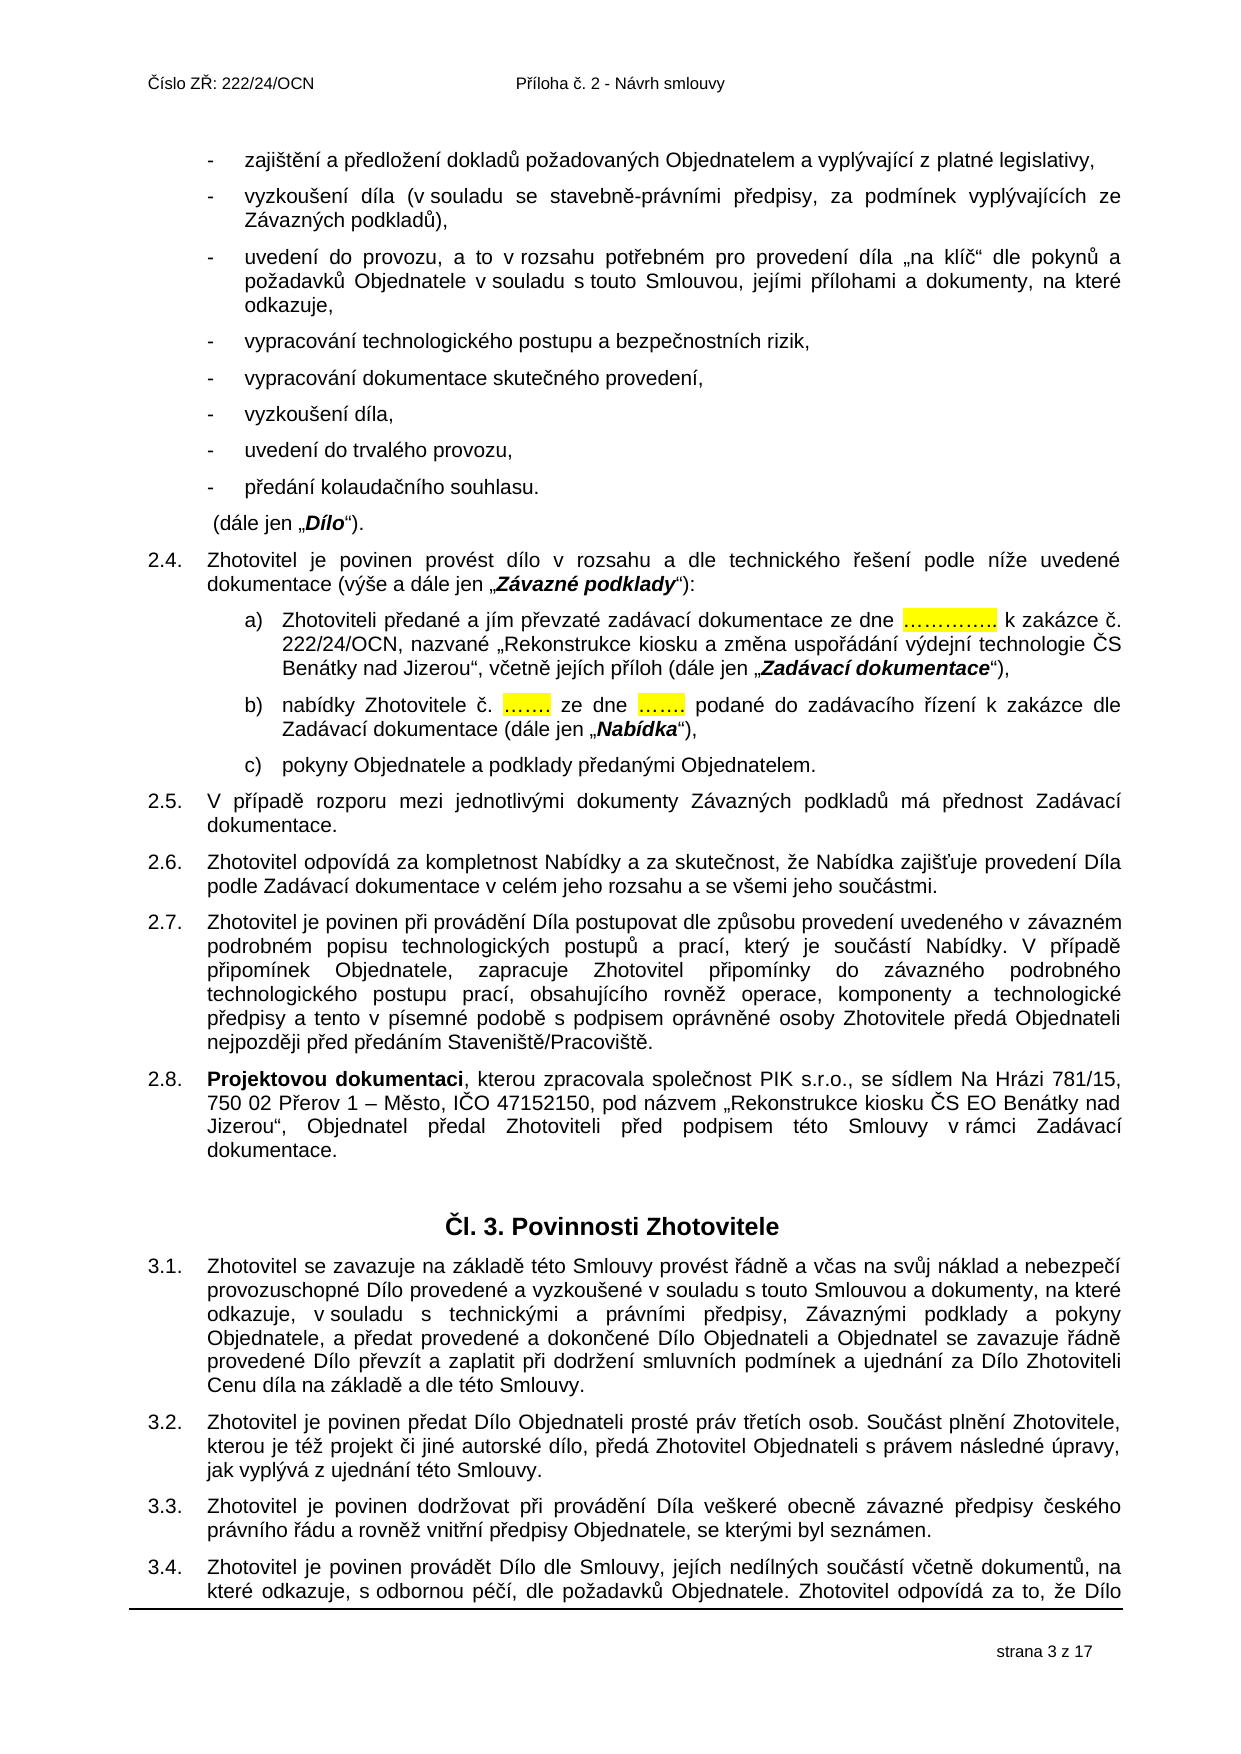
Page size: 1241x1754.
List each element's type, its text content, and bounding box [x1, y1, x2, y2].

list uvedení do provozu, a to v rozsahu potřebném pro provedení díla „na klíč“ dle pokynů a požadavků Objednatele v souladu s touto Smlouvou, jejími přílohami a dokumenty, na které odkazuje, [207, 244, 1122, 316]
list Zhotoviteli předané a jím převzaté zadávací dokumentace ze dne ………….. k zakázce č. 222/24/OCN, nazvané „Rekonstrukce kiosku a změna uspořádání výdejní technologie ČS Benátky nad Jizerou“, včetně jejích příloh (dále jen „Zadávací dokumentace“), [244, 608, 1122, 680]
text Zhotovitel je povinen při provádění Díla postupovat dle způsobu provedení uvedeného v závazném podrobném popisu technologických postupů a prací, který je součástí Nabídky. V případě připomínek Objednatele, zapracuje Zhotovitel připomínky do závazného podrobného technologického postupu prací, obsahujícího rovněž operace, komponenty a technologické předpisy a tento v písemné podobě s podpisem oprávněné osoby Zhotovitele předá Objednateli nejpozději před předáním Staveniště/Pracoviště. [148, 910, 1122, 1054]
list zajištění a předložení dokladů požadovaných Objednatelem a vyplývající z platné legislativy, [207, 148, 1122, 172]
list předání kolaudačního souhlasu. [207, 475, 1122, 499]
text Zhotovitel odpovídá za kompletnost Nabídky a za skutečnost, že Nabídka zajišťuje provedení Díla podle Zadávací dokumentace v celém jeho rozsahu a se všemi jeho součástmi. [148, 850, 1122, 898]
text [148, 1554, 1122, 1602]
text Zhotovitel se zavazuje na základě této Smlouvy provést řádně a včas na svůj náklad a nebezpečí provozuschopné Dílo provedené a vyzkoušené v souladu s touto Smlouvou a dokumenty, na které odkazuje, v souladu s technickými a právními předpisy, Závaznými podklady a pokyny Objednatele, a předat provedené a dokončené Dílo Objednateli a Objednatel se zavazuje řádně provedené Dílo převzít a zaplatit při dodržení smluvních podmínek a ujednání za Dílo Zhotoviteli Cenu díla na základě a dle této Smlouvy. [148, 1253, 1122, 1397]
text Zhotovitel je povinen dodržovat při provádění Díla veškeré obecně závazné předpisy českého právního řádu a rovněž vnitřní předpisy Objednatele, se kterými byl seznámen. [148, 1494, 1122, 1542]
text Projektovou dokumentaci, kterou zpracovala společnost PIK s.r.o., se sídlem Na Hrázi 781/15, 750 02 Přerov 1 – Město, IČO 47152150, pod názvem „Rekonstrukce kiosku ČS EO Benátky nad Jizerou“, Objednatel předal Zhotoviteli před podpisem této Smlouvy v rámci Zadávací dokumentace. [148, 1066, 1122, 1162]
text Zhotovitel je povinen předat Dílo Objednateli prosté práv třetích osob. Součást plnění Zhotovitele, kterou je též projekt či jiné autorské dílo, předá Zhotovitel Objednateli s právem následné úpravy, jak vyplývá z ujednání této Smlouvy. [148, 1410, 1122, 1482]
list pokyny Objednatele a podklady předanými Objednatelem. [244, 753, 1122, 777]
list nabídky Zhotovitele č. ……. ze dne ……. podané do zadávacího řízení k zakázce dle Zadávací dokumentace (dále jen „Nabídka“), [244, 692, 1122, 740]
text V případě rozporu mezi jednotlivými dokumenty Závazných podkladů má přednost Zadávací dokumentace. [148, 789, 1122, 837]
list vypracování dokumentace skutečného provedení, [207, 365, 1122, 389]
list vypracování technologického postupu a bezpečnostních rizik, [207, 329, 1122, 353]
list (dále jen „Dílo“). [207, 511, 1122, 535]
list uvedení do trvalého provozu, [207, 438, 1122, 462]
list vyzkoušení díla (v souladu se stavebně-právními předpisy, za podmínek vyplývajících ze Závazných podkladů), [207, 184, 1122, 232]
text Povinnosti Zhotovitele [102, 1212, 1122, 1241]
text Zhotovitel je povinen provést dílo v rozsahu a dle technického řešení podle níže uvedené dokumentace (výše a dále jen „Závazné podklady“): [148, 548, 1122, 596]
list vyzkoušení díla, [207, 402, 1122, 426]
